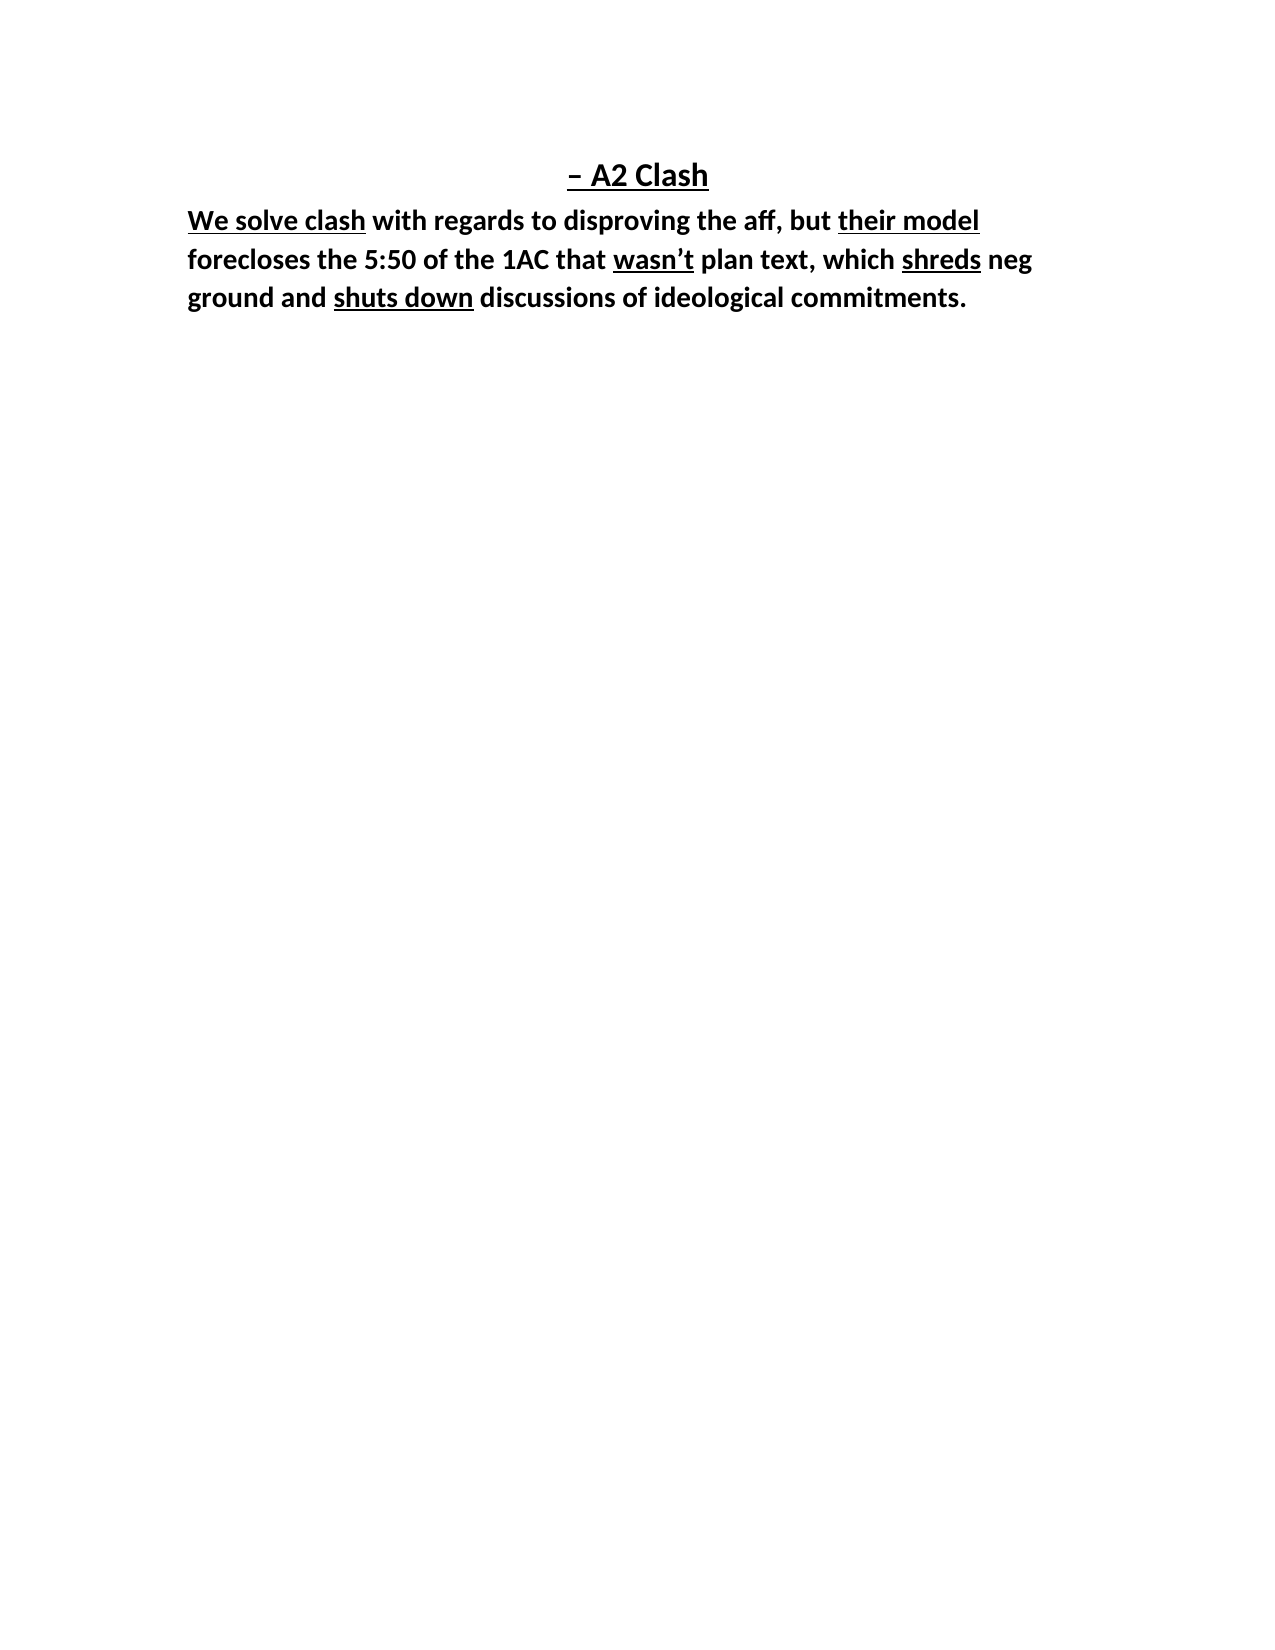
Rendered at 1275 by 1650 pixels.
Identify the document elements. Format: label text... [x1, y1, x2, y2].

subtitle – A2 Clash [187, 154, 1087, 195]
subtitle We solve clash with regards to disproving the aff, but their model forecloses the 5:50 of the 1AC that wasn’t plan text, which shreds neg ground and shuts down discussions of ideological commitments. [187, 202, 1087, 315]
